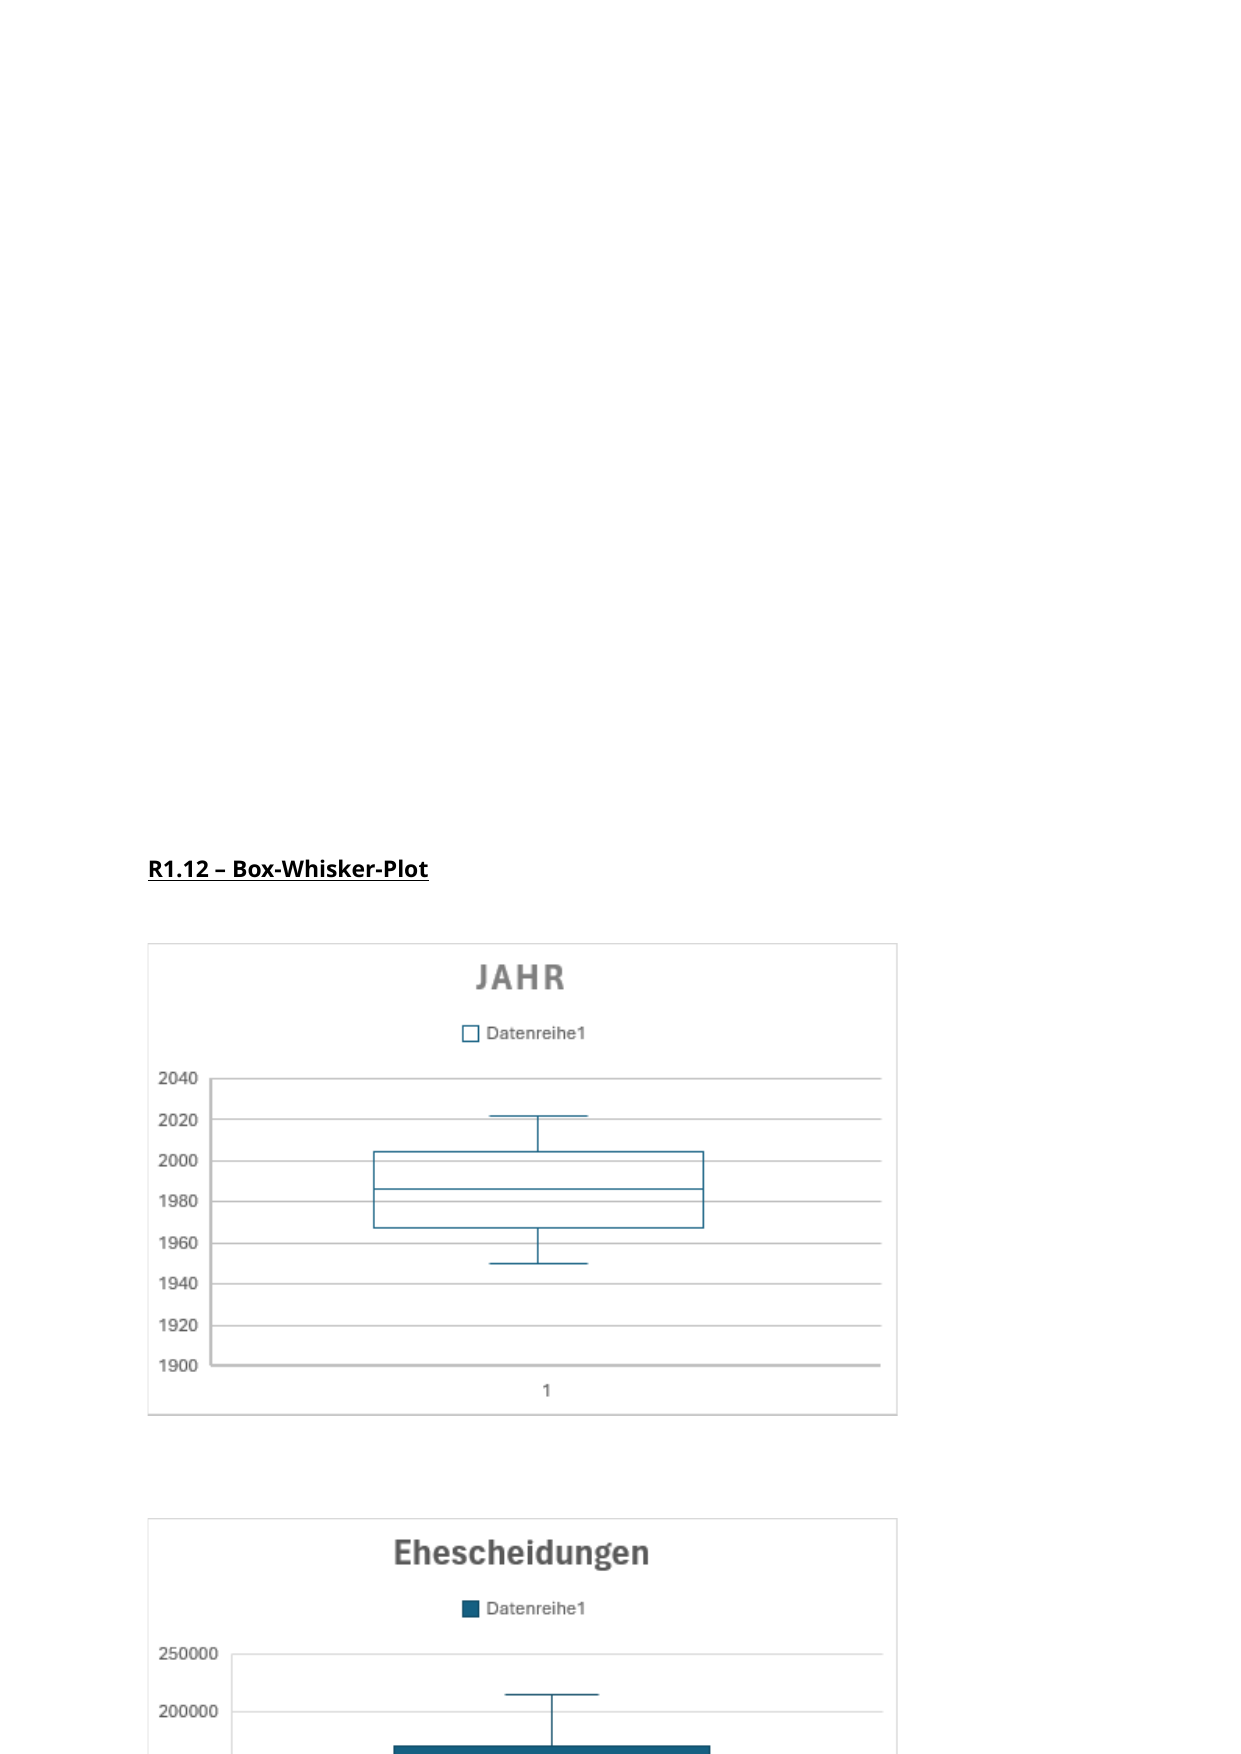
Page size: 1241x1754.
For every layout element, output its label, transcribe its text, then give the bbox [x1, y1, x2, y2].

picture [147, 943, 898, 1417]
text R1.12 – Box-Whisker-Plot [148, 853, 1093, 885]
picture [147, 1518, 898, 1754]
